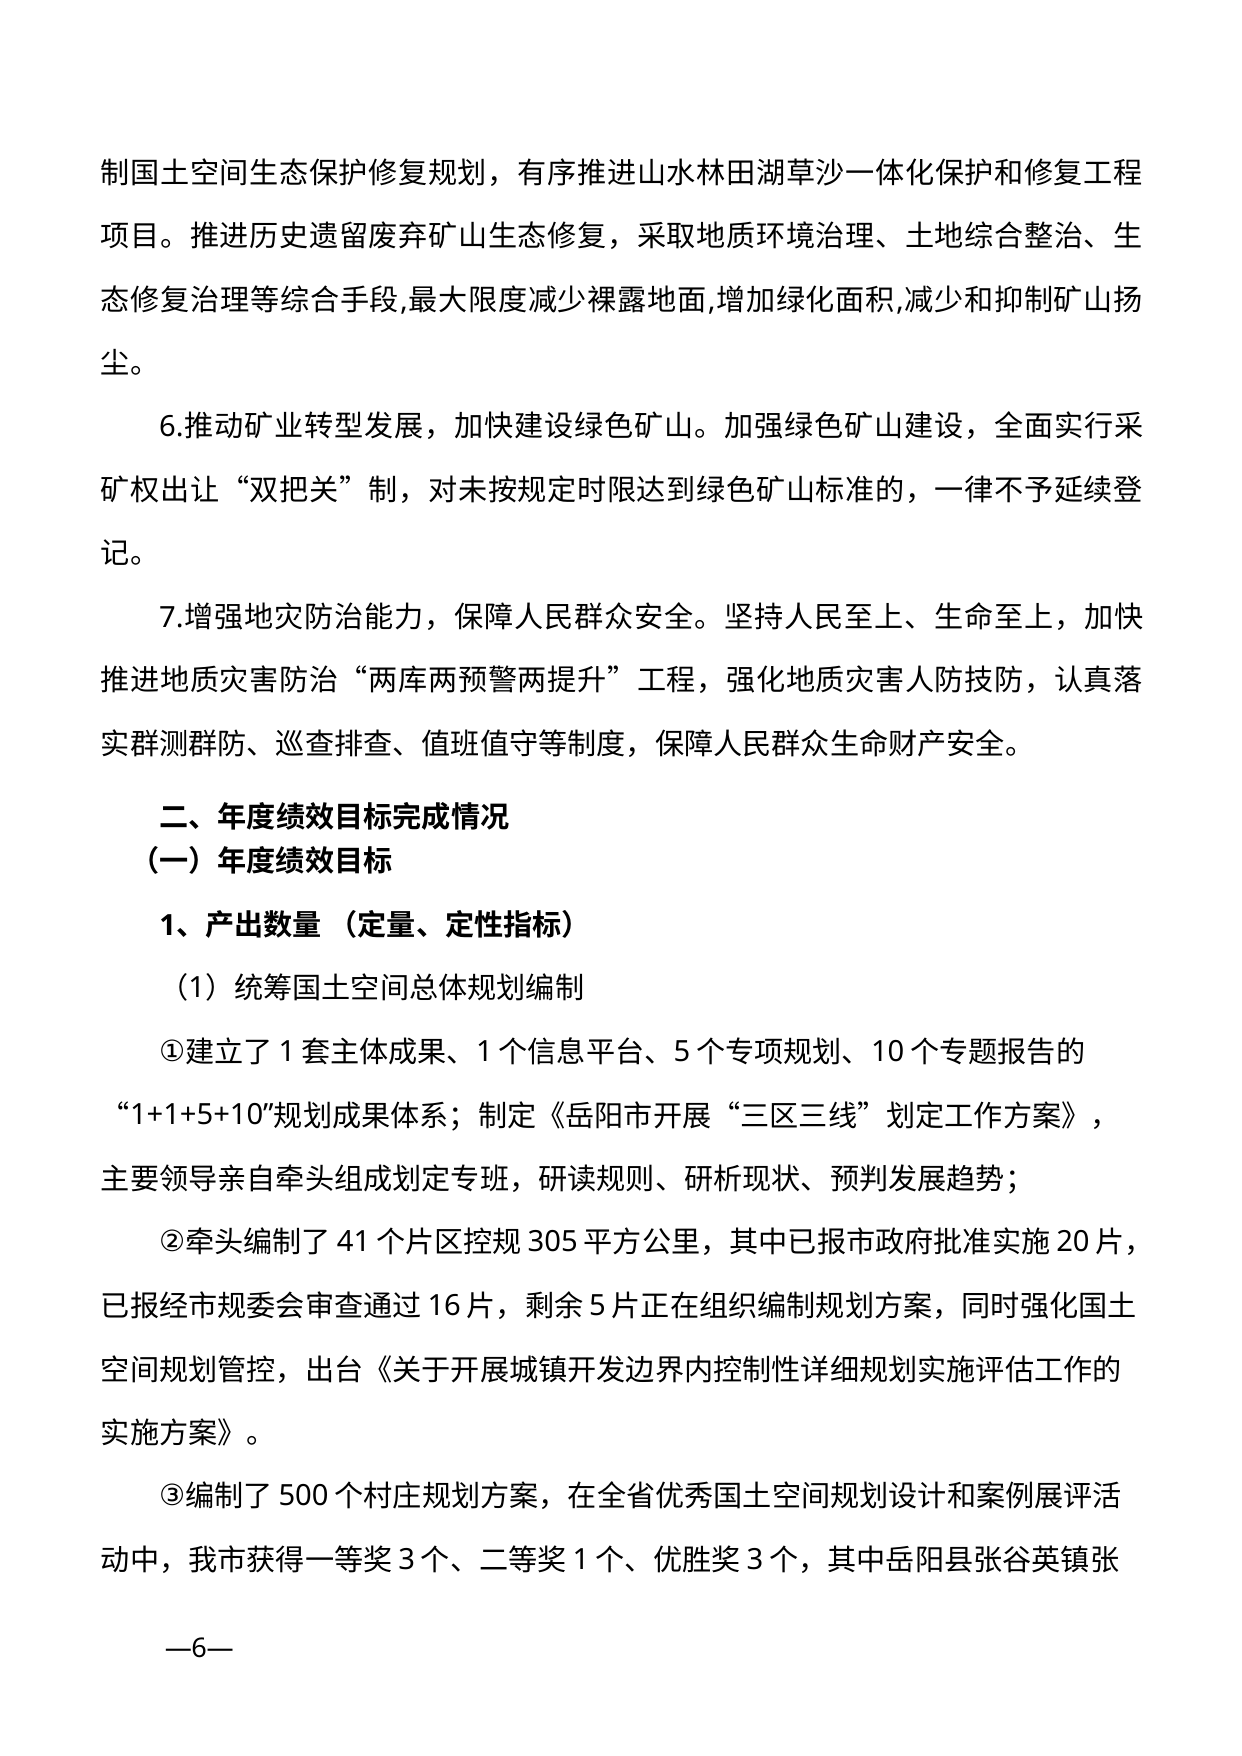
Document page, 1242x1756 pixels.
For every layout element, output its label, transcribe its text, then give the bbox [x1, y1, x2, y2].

text 6.推动矿业转型发展，加快建设绿色矿山。加强绿色矿山建设，全面实行采矿权出让“双把关”制，对未按规定时限达到绿色矿山标准的，一律不予延续登记。 [101, 403, 1143, 572]
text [101, 1473, 1143, 1579]
text （一）年度绩效目标 [101, 838, 1143, 880]
text ①建立了1套主体成果、1个信息平台、5个专项规划、10个专题报告的“1+1+5+10”规划成果体系；制定《岳阳市开展“三区三线”划定工作方案》，主要领导亲自牵头组成划定专班，研读规则、研析现状、预判发展趋势； [101, 1028, 1143, 1198]
text （1）统筹国土空间总体规划编制 [101, 965, 1143, 1007]
text ②牵头编制了41个片区控规305平方公里，其中已报市政府批准实施20片，已报经市规委会审查通过16片，剩余5片正在组织编制规划方案，同时强化国土空间规划管控，出台《关于开展城镇开发边界内控制性详细规划实施评估工作的实施方案》。 [101, 1219, 1143, 1452]
text 1、产出数量 （定量、定性指标） [101, 901, 1143, 944]
text 7.增强地灾防治能力，保障人民群众安全。坚持人民至上、生命至上，加快推进地质灾害防治“两库两预警两提升”工程，强化地质灾害人防技防，认真落实群测群防、巡查排查、值班值守等制度，保障人民群众生命财产安全。 [101, 593, 1143, 763]
text 二、年度绩效目标完成情况 [101, 784, 1143, 838]
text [101, 149, 1143, 382]
